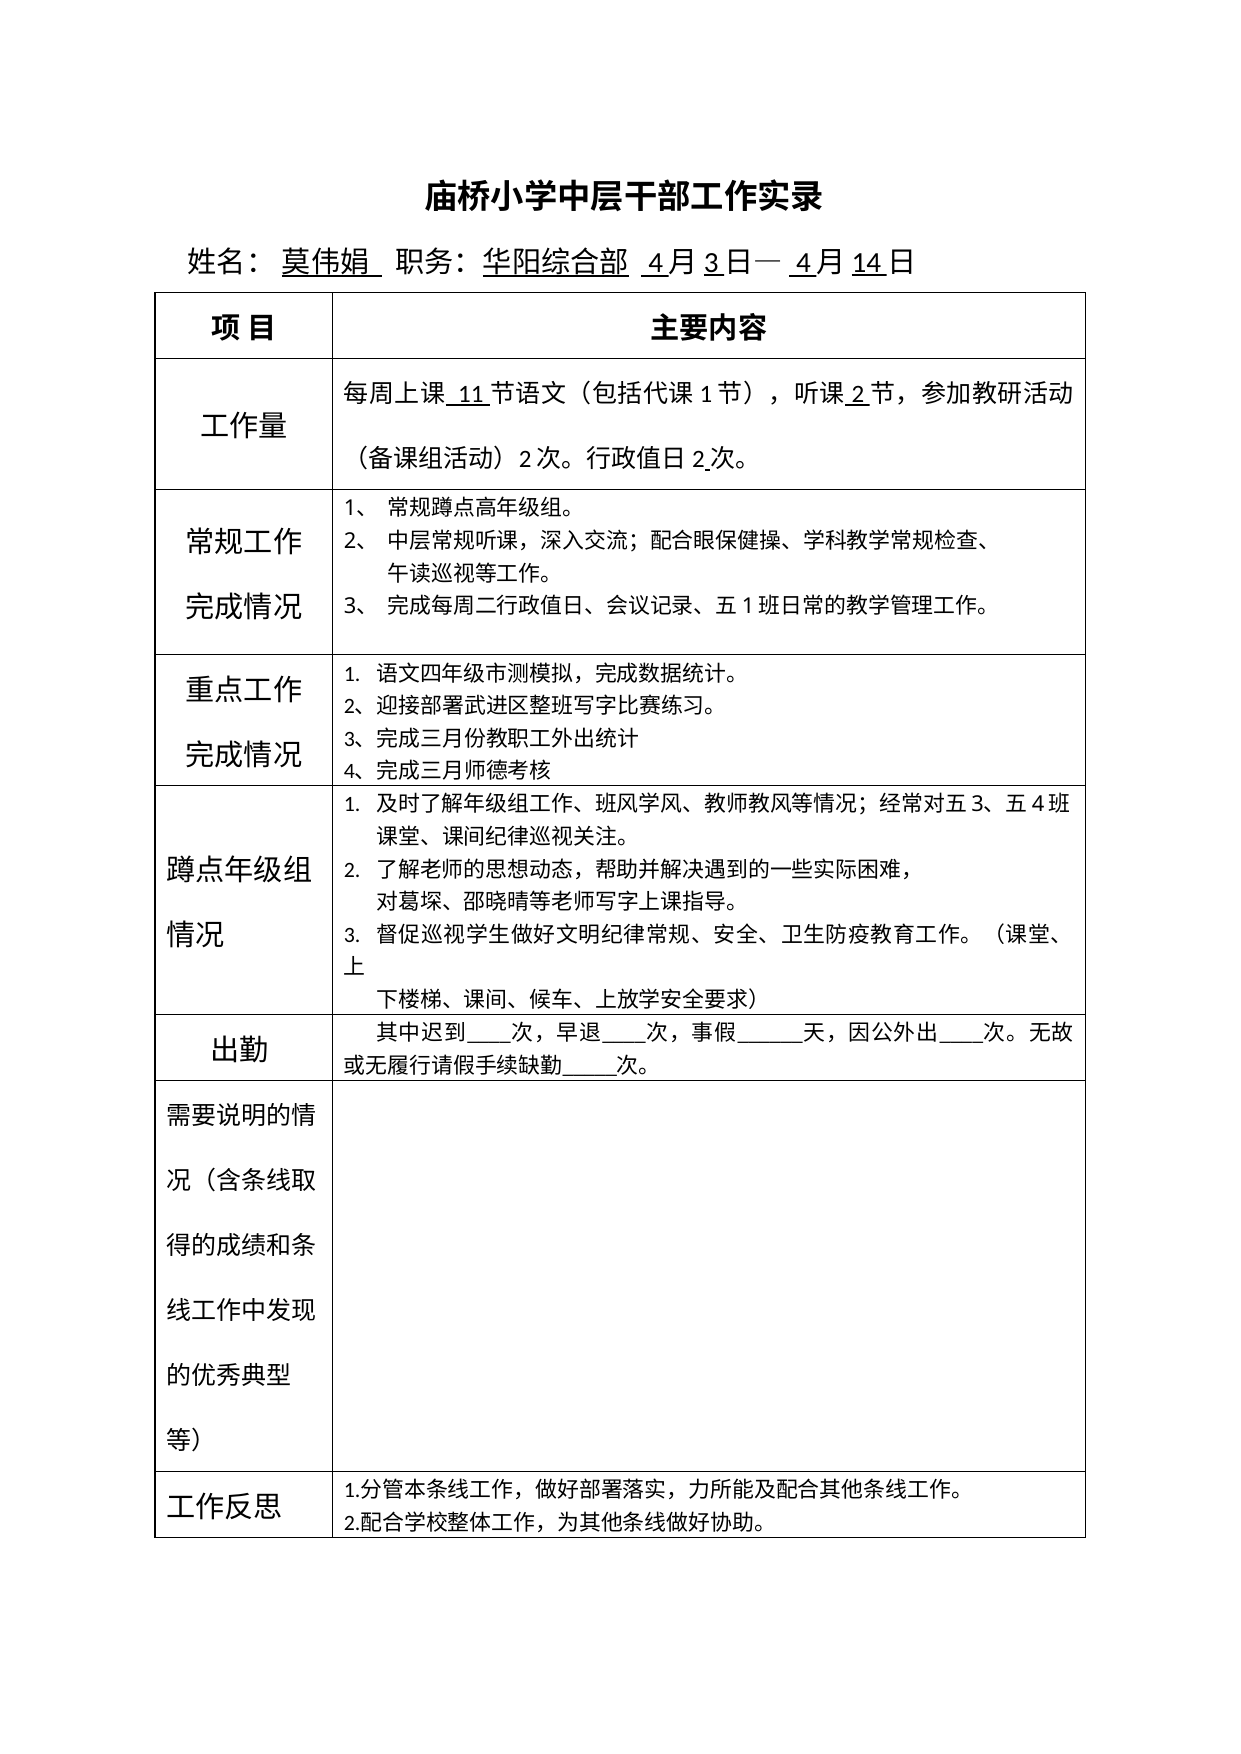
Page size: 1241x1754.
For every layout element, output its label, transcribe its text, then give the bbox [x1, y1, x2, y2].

table_cell 其中迟到____次，早退____次，事假______天，因公外出____次。无故或无履行请假手续缺勤_____次。 [333, 1015, 1085, 1080]
table_cell 工作反思 及自我评价 [156, 1472, 332, 1537]
table_header 主要内容 [333, 293, 1085, 358]
table_cell 出勤 [156, 1015, 332, 1080]
table_cell 蹲点年级组情况 [156, 786, 332, 1014]
table_cell [333, 1081, 1085, 1471]
table_cell 语文四年级市测模拟，完成数据统计。 2、迎接部署武进区整班写字比赛练习。 3、完成三月份教职工外出统计 4、完成三月师德考核 [333, 655, 1085, 785]
text 庙桥小学中层干部工作实录 [187, 162, 1053, 227]
table_cell 常规工作 完成情况 [156, 490, 332, 654]
table_cell 工作量 [156, 359, 332, 489]
text 姓名： 莫伟娟 职务：华阳综合部 4月3日— 4月14日 [187, 227, 1053, 292]
table_cell 需要说明的情况（含条线取得的成绩和条线工作中发现的优秀典型等） [156, 1081, 332, 1471]
table_cell 常规蹲点高年级组。 中层常规听课，深入交流；配合眼保健操、学科教学常规检查、 午读巡视等工作。 完成每周二行政值日、会议记录、五1班日常的教学管理工作。 [333, 490, 1085, 654]
table_cell 重点工作 完成情况 [156, 655, 332, 785]
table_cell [333, 1472, 1085, 1537]
table_cell 及时了解年级组工作、班风学风、教师教风等情况；经常对五3、五4班 课堂、课间纪律巡视关注。 了解老师的思想动态，帮助并解决遇到的一些实际困难， 对葛堔、邵晓晴等老师写字上课指导。 督促巡视学生做好文明纪律常规、安全、卫生防疫教育工作。（课堂、上 下楼梯、课间、候车、上放学安全要求） [333, 786, 1085, 1014]
table_cell 每周上课 11 节语文（包括代课1节），听课 2节，参加教研活动（备课组活动）2次。行政值日 2 次。 [333, 359, 1085, 489]
table_header 项 目 [156, 293, 332, 358]
